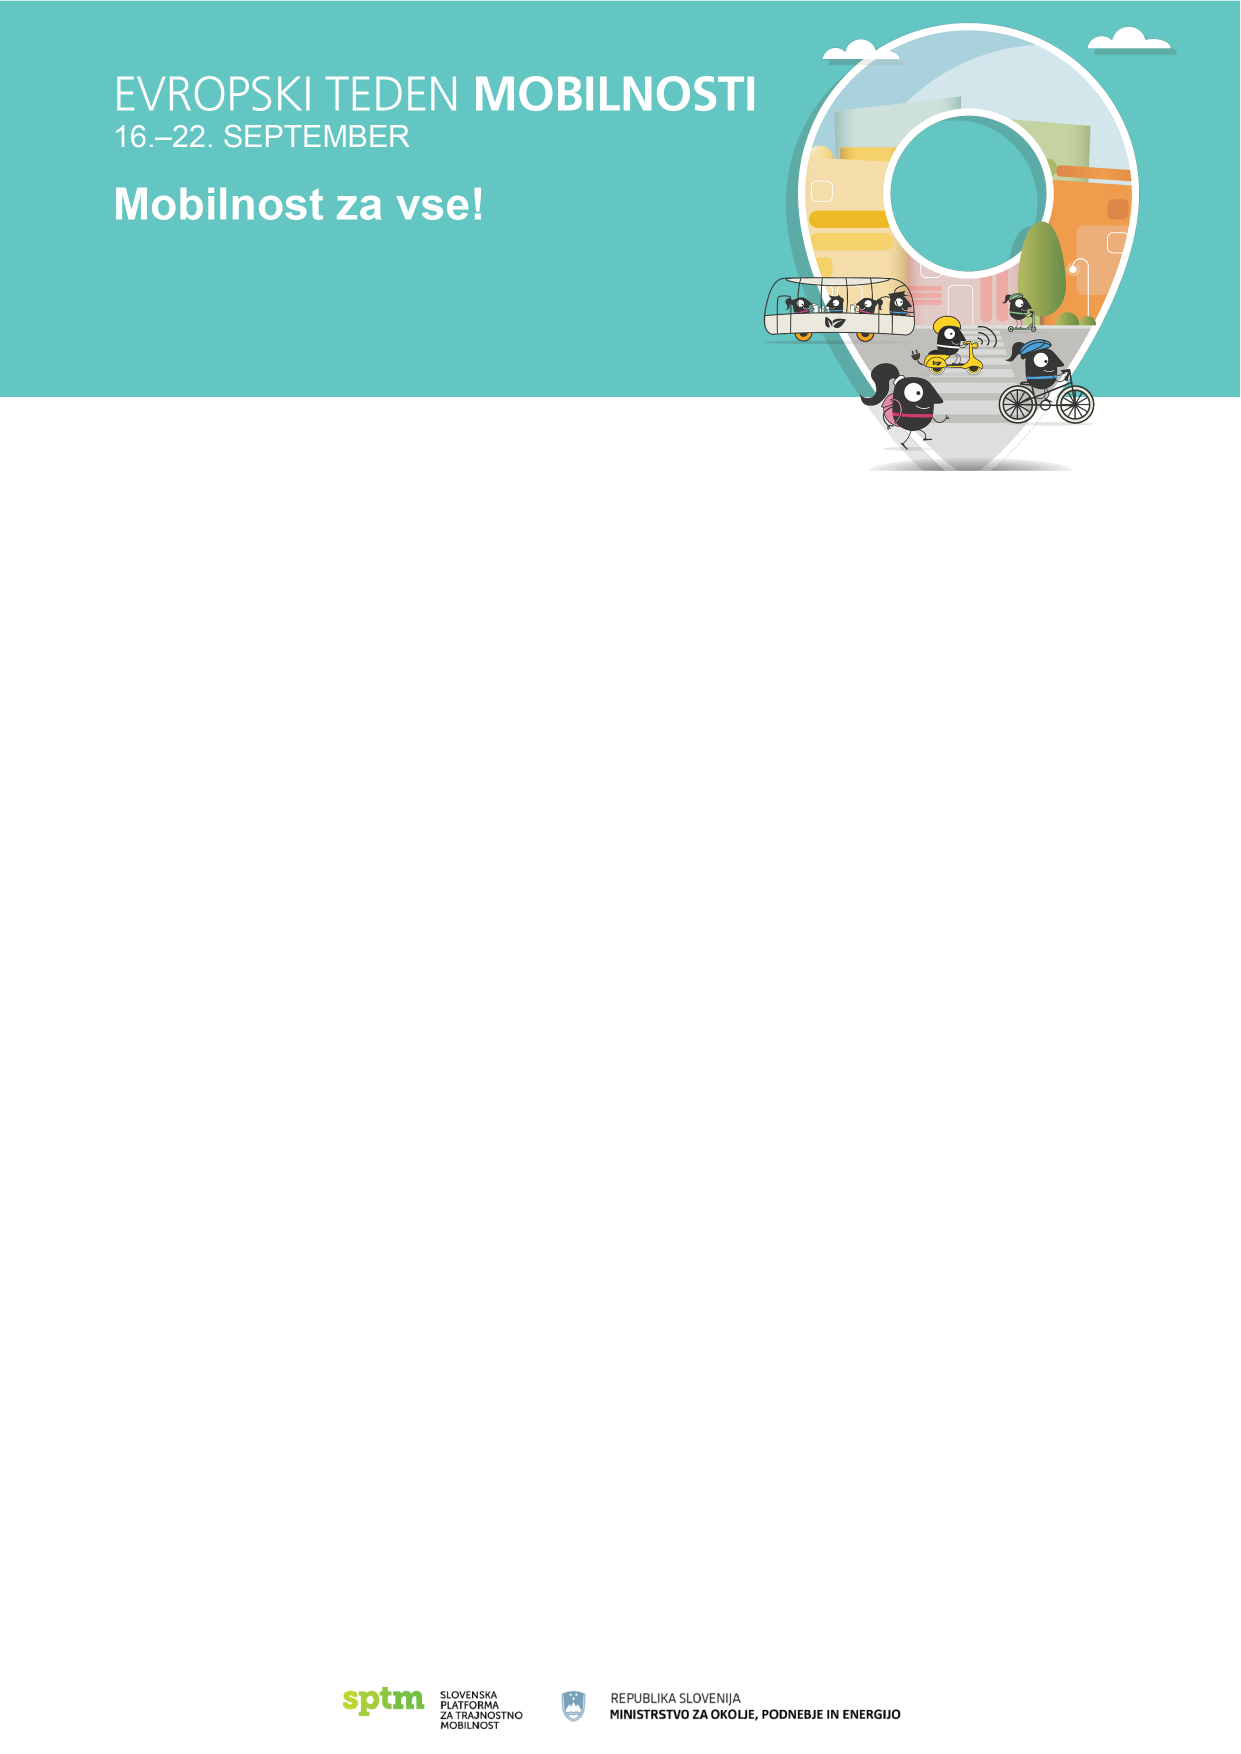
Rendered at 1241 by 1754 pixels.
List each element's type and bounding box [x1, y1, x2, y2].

picture [0, 1618, 1241, 1754]
picture [0, 0, 1241, 472]
